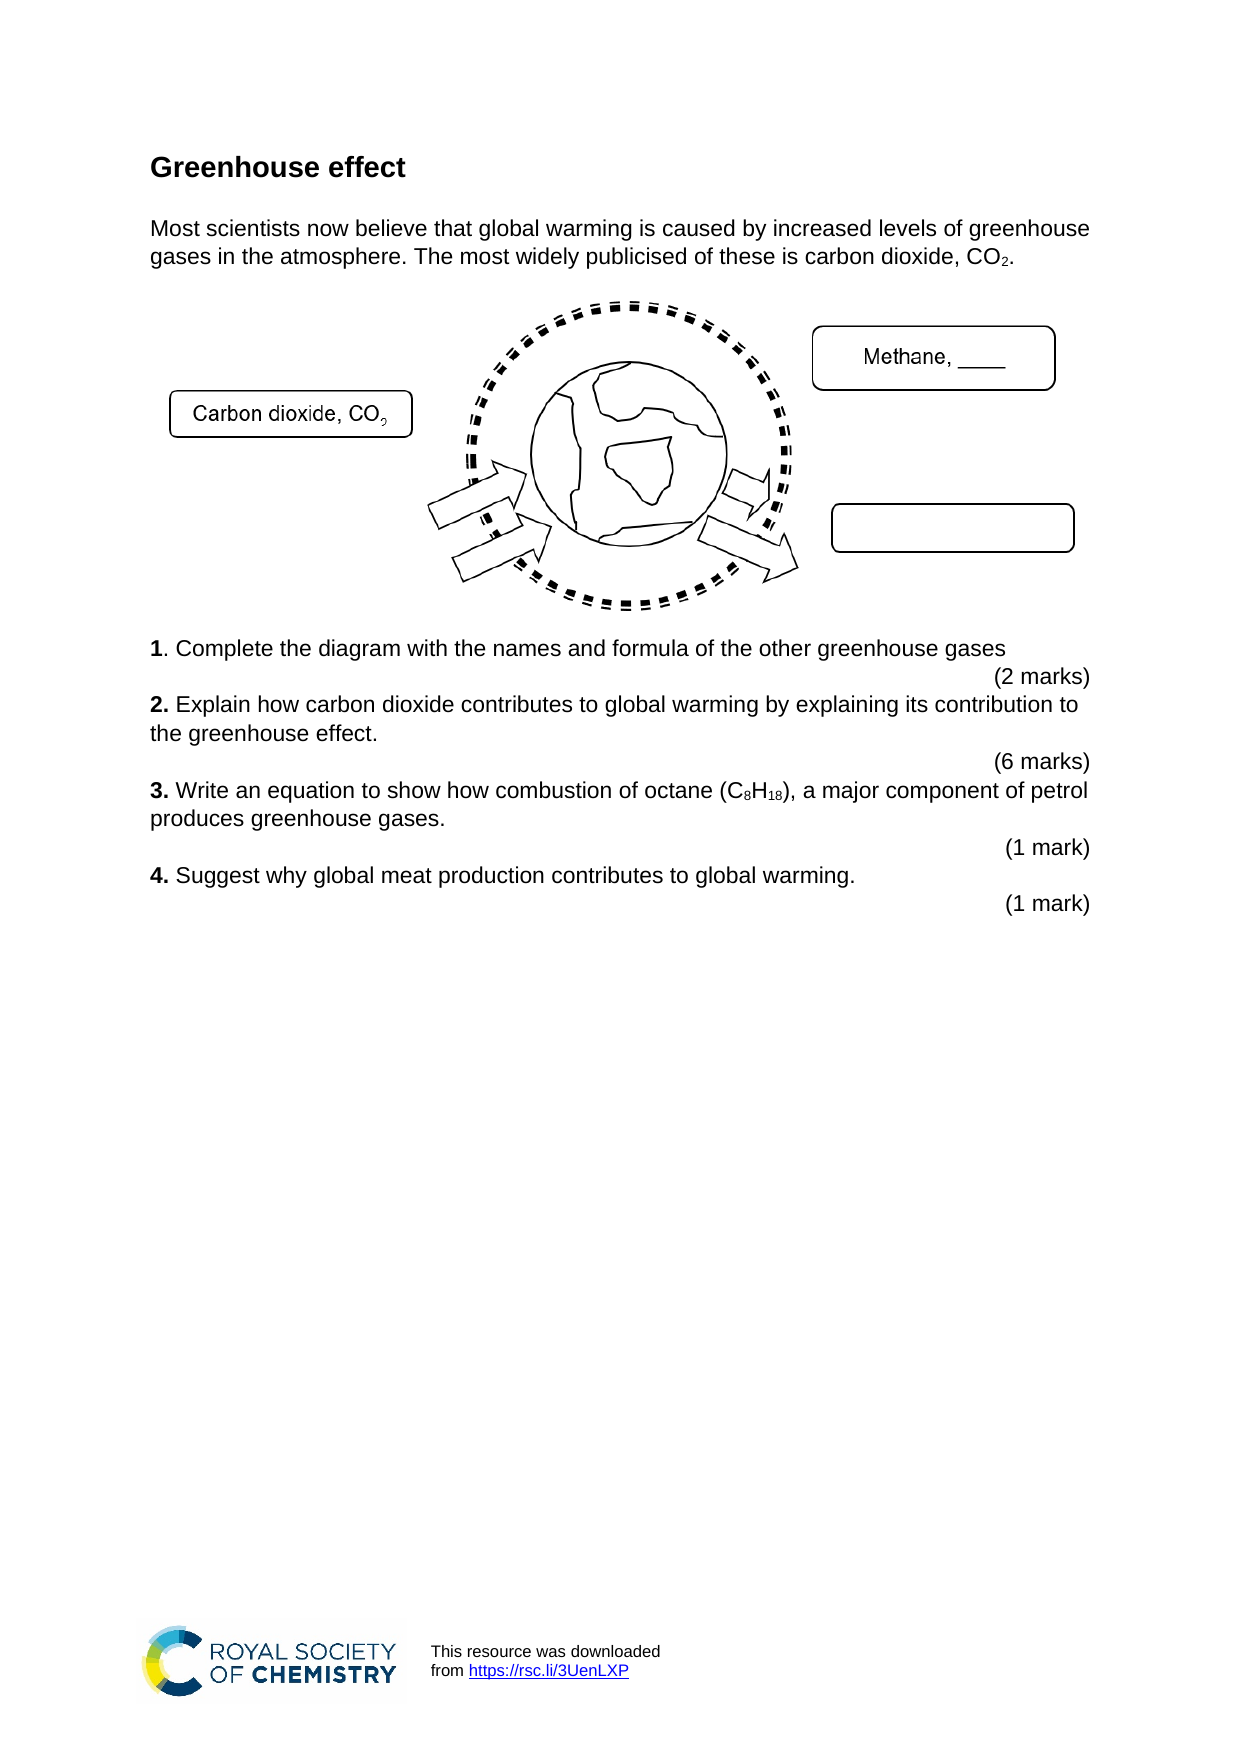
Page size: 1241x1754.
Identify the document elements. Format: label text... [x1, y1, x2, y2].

text (6 marks) [150, 748, 1090, 774]
text 4. Suggest why global meat production contributes to global warming. [150, 862, 1090, 888]
text Most scientists now believe that global warming is caused by increased levels of greenhouse gases in the atmosphere. The most widely publicised of these is carbon dioxide, CO2. [150, 214, 1090, 269]
picture [136, 1618, 407, 1704]
text 2. Explain how carbon dioxide contributes to global warming by explaining its contribution to the greenhouse effect. [150, 691, 1090, 746]
text (1 mark) [150, 833, 1090, 860]
picture [150, 271, 1091, 633]
subtitle Greenhouse effect [150, 150, 1090, 183]
text (1 mark) [150, 890, 1090, 917]
text 3. Write an equation to show how combustion of octane (C8H18), a major component of petrol produces greenhouse gases. [150, 777, 1090, 831]
list (2 marks) [225, 663, 1090, 689]
text 1. Complete the diagram with the names and formula of the other greenhouse gases [150, 634, 1090, 661]
